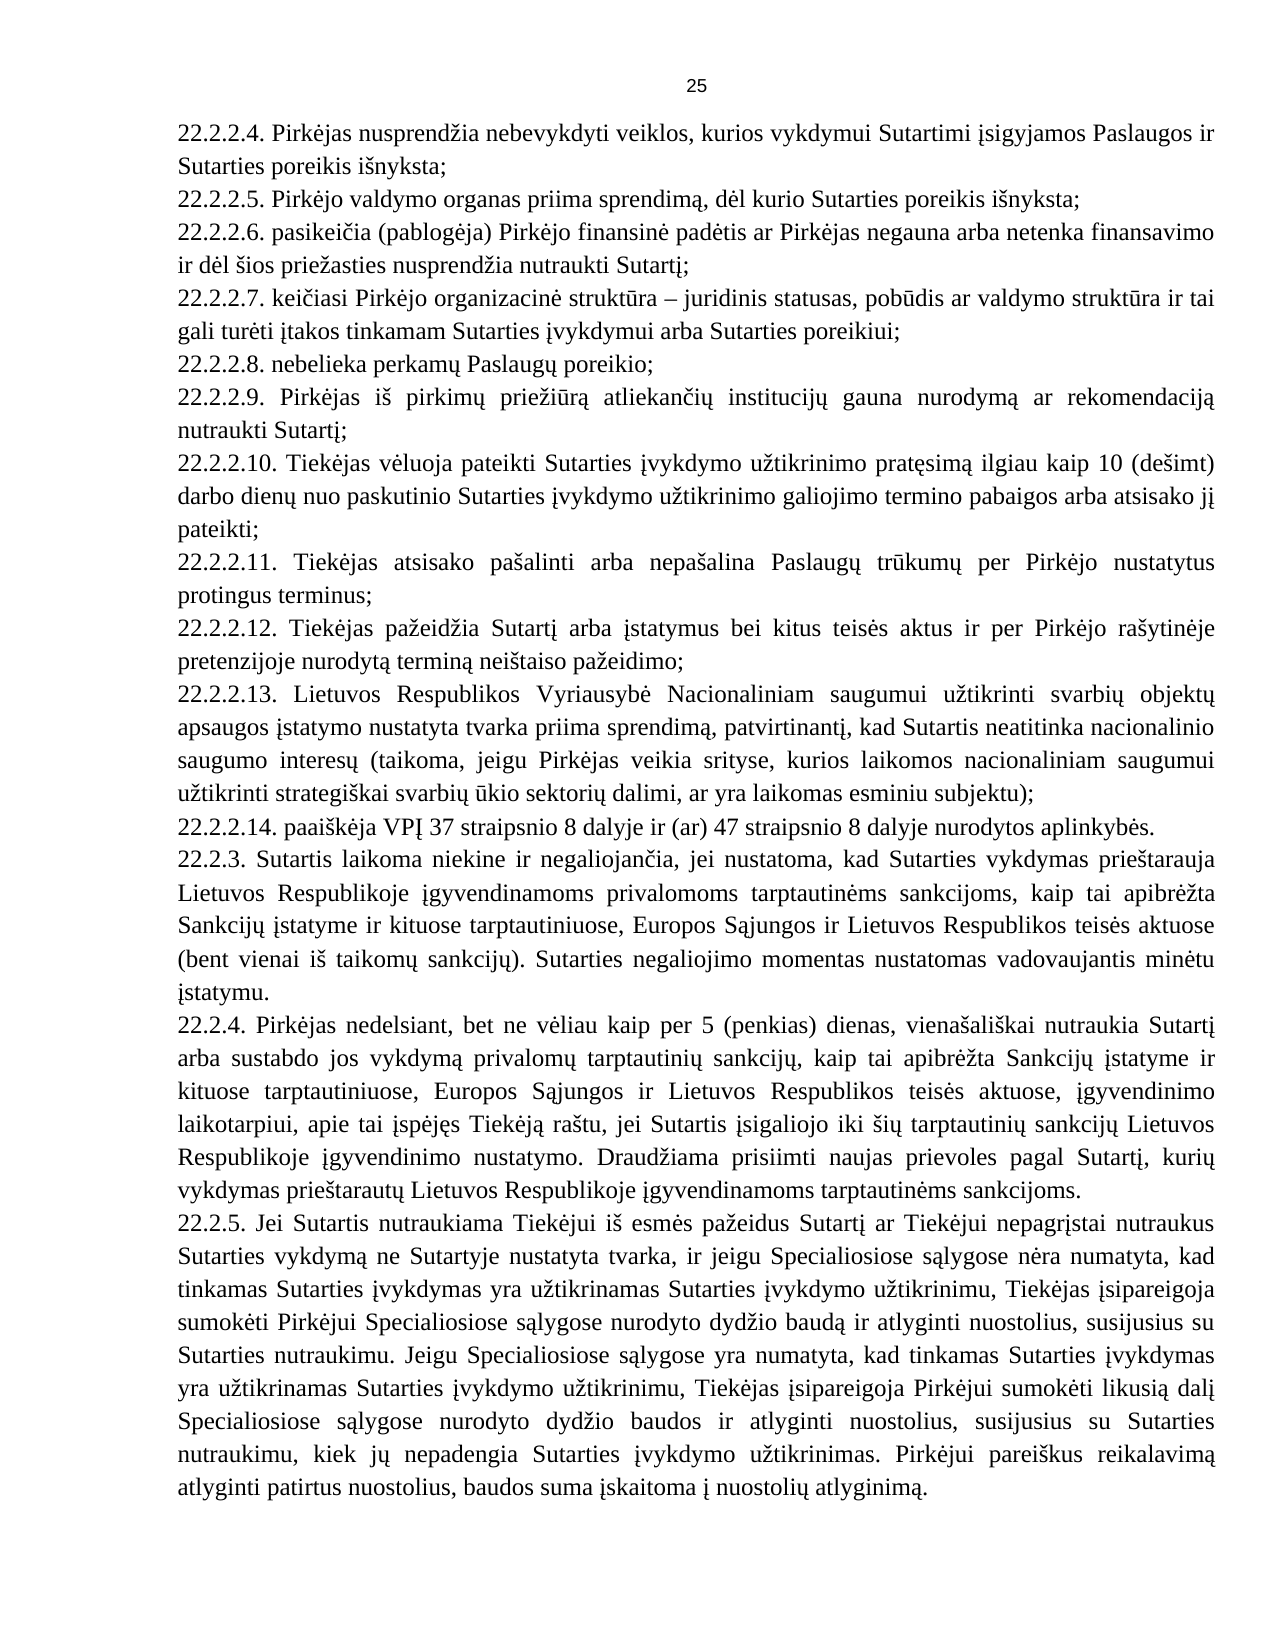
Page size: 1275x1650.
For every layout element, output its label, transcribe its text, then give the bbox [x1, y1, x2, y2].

text 22.2.3. Sutartis laikoma niekine ir negaliojančia, jei nustatoma, kad Sutarties vykdymas prieštarauja Lietuvos Respublikoje įgyvendinamoms privalomoms tarptautinėms sankcijoms, kaip tai apibrėžta Sankcijų įstatyme ir kituose tarptautiniuose, Europos Sąjungos ir Lietuvos Respublikos teisės aktuose (bent vienai iš taikomų sankcijų). Sutarties negaliojimo momentas nustatomas vadovaujantis minėtu įstatymu. [177, 844, 1216, 1005]
text 22.2.2.4. Pirkėjas nusprendžia nebevykdyti veiklos, kurios vykdymui Sutartimi įsigyjamos Paslaugos ir Sutarties poreikis išnyksta; [177, 118, 1216, 180]
text 22.2.2.14. paaiškėja VPĮ 37 straipsnio 8 dalyje ir (ar) 47 straipsnio 8 dalyje nurodytos aplinkybės. [177, 812, 1216, 840]
text 22.2.2.9. Pirkėjas iš pirkimų priežiūrą atliekančių institucijų gauna nurodymą ar rekomendaciją nutraukti Sutartį; [177, 382, 1216, 444]
text 22.2.2.5. Pirkėjo valdymo organas priima sprendimą, dėl kurio Sutarties poreikis išnyksta; [177, 184, 1216, 213]
text 22.2.4. Pirkėjas nedelsiant, bet ne vėliau kaip per 5 (penkias) dienas, vienašališkai nutraukia Sutartį arba sustabdo jos vykdymą privalomų tarptautinių sankcijų, kaip tai apibrėžta Sankcijų įstatyme ir kituose tarptautiniuose, Europos Sąjungos ir Lietuvos Respublikos teisės aktuose, įgyvendinimo laikotarpiui, apie tai įspėjęs Tiekėją raštu, jei Sutartis įsigaliojo iki šių tarptautinių sankcijų Lietuvos Respublikoje įgyvendinimo nustatymo. Draudžiama prisiimti naujas prievoles pagal Sutartį, kurių vykdymas prieštarautų Lietuvos Respublikoje įgyvendinamoms tarptautinėms sankcijoms. [177, 1010, 1216, 1203]
text 22.2.2.8. nebelieka perkamų Paslaugų poreikio; [177, 349, 1216, 378]
text 22.2.2.12. Tiekėjas pažeidžia Sutartį arba įstatymus bei kitus teisės aktus ir per Pirkėjo rašytinėje pretenzijoje nurodytą terminą neištaiso pažeidimo; [177, 613, 1216, 675]
text 22.2.2.13. Lietuvos Respublikos Vyriausybė Nacionaliniam saugumui užtikrinti svarbių objektų apsaugos įstatymo nustatyta tvarka priima sprendimą, patvirtinantį, kad Sutartis neatitinka nacionalinio saugumo interesų (taikoma, jeigu Pirkėjas veikia srityse, kurios laikomos nacionaliniam saugumui užtikrinti strategiškai svarbių ūkio sektorių dalimi, ar yra laikomas esminiu subjektu); [177, 679, 1216, 807]
text 22.2.2.11. Tiekėjas atsisako pašalinti arba nepašalina Paslaugų trūkumų per Pirkėjo nustatytus protingus terminus; [177, 547, 1216, 609]
text 22.2.2.7. keičiasi Pirkėjo organizacinė struktūra – juridinis statusas, pobūdis ar valdymo struktūra ir tai gali turėti įtakos tinkamam Sutarties įvykdymui arba Sutarties poreikiui; [177, 283, 1216, 345]
text 22.2.2.10. Tiekėjas vėluoja pateikti Sutarties įvykdymo užtikrinimo pratęsimą ilgiau kaip 10 (dešimt) darbo dienų nuo paskutinio Sutarties įvykdymo užtikrinimo galiojimo termino pabaigos arba atsisako jį pateikti; [177, 448, 1216, 543]
text 22.2.5. Jei Sutartis nutraukiama Tiekėjui iš esmės pažeidus Sutartį ar Tiekėjui nepagrįstai nutraukus Sutarties vykdymą ne Sutartyje nustatyta tvarka, ir jeigu Specialiosiose sąlygose nėra numatyta, kad tinkamas Sutarties įvykdymas yra užtikrinamas Sutarties įvykdymo užtikrinimu, Tiekėjas įsipareigoja sumokėti Pirkėjui Specialiosiose sąlygose nurodyto dydžio baudą ir atlyginti nuostolius, susijusius su Sutarties nutraukimu. Jeigu Specialiosiose sąlygose yra numatyta, kad tinkamas Sutarties įvykdymas yra užtikrinamas Sutarties įvykdymo užtikrinimu, Tiekėjas įsipareigoja Pirkėjui sumokėti likusią dalį Specialiosiose sąlygose nurodyto dydžio baudos ir atlyginti nuostolius, susijusius su Sutarties nutraukimu, kiek jų nepadengia Sutarties įvykdymo užtikrinimas. Pirkėjui pareiškus reikalavimą atlyginti patirtus nuostolius, baudos suma įskaitoma į nuostolių atlyginimą. [177, 1208, 1216, 1501]
text 22.2.2.6. pasikeičia (pablogėja) Pirkėjo finansinė padėtis ar Pirkėjas negauna arba netenka finansavimo ir dėl šios priežasties nusprendžia nutraukti Sutartį; [177, 217, 1216, 279]
